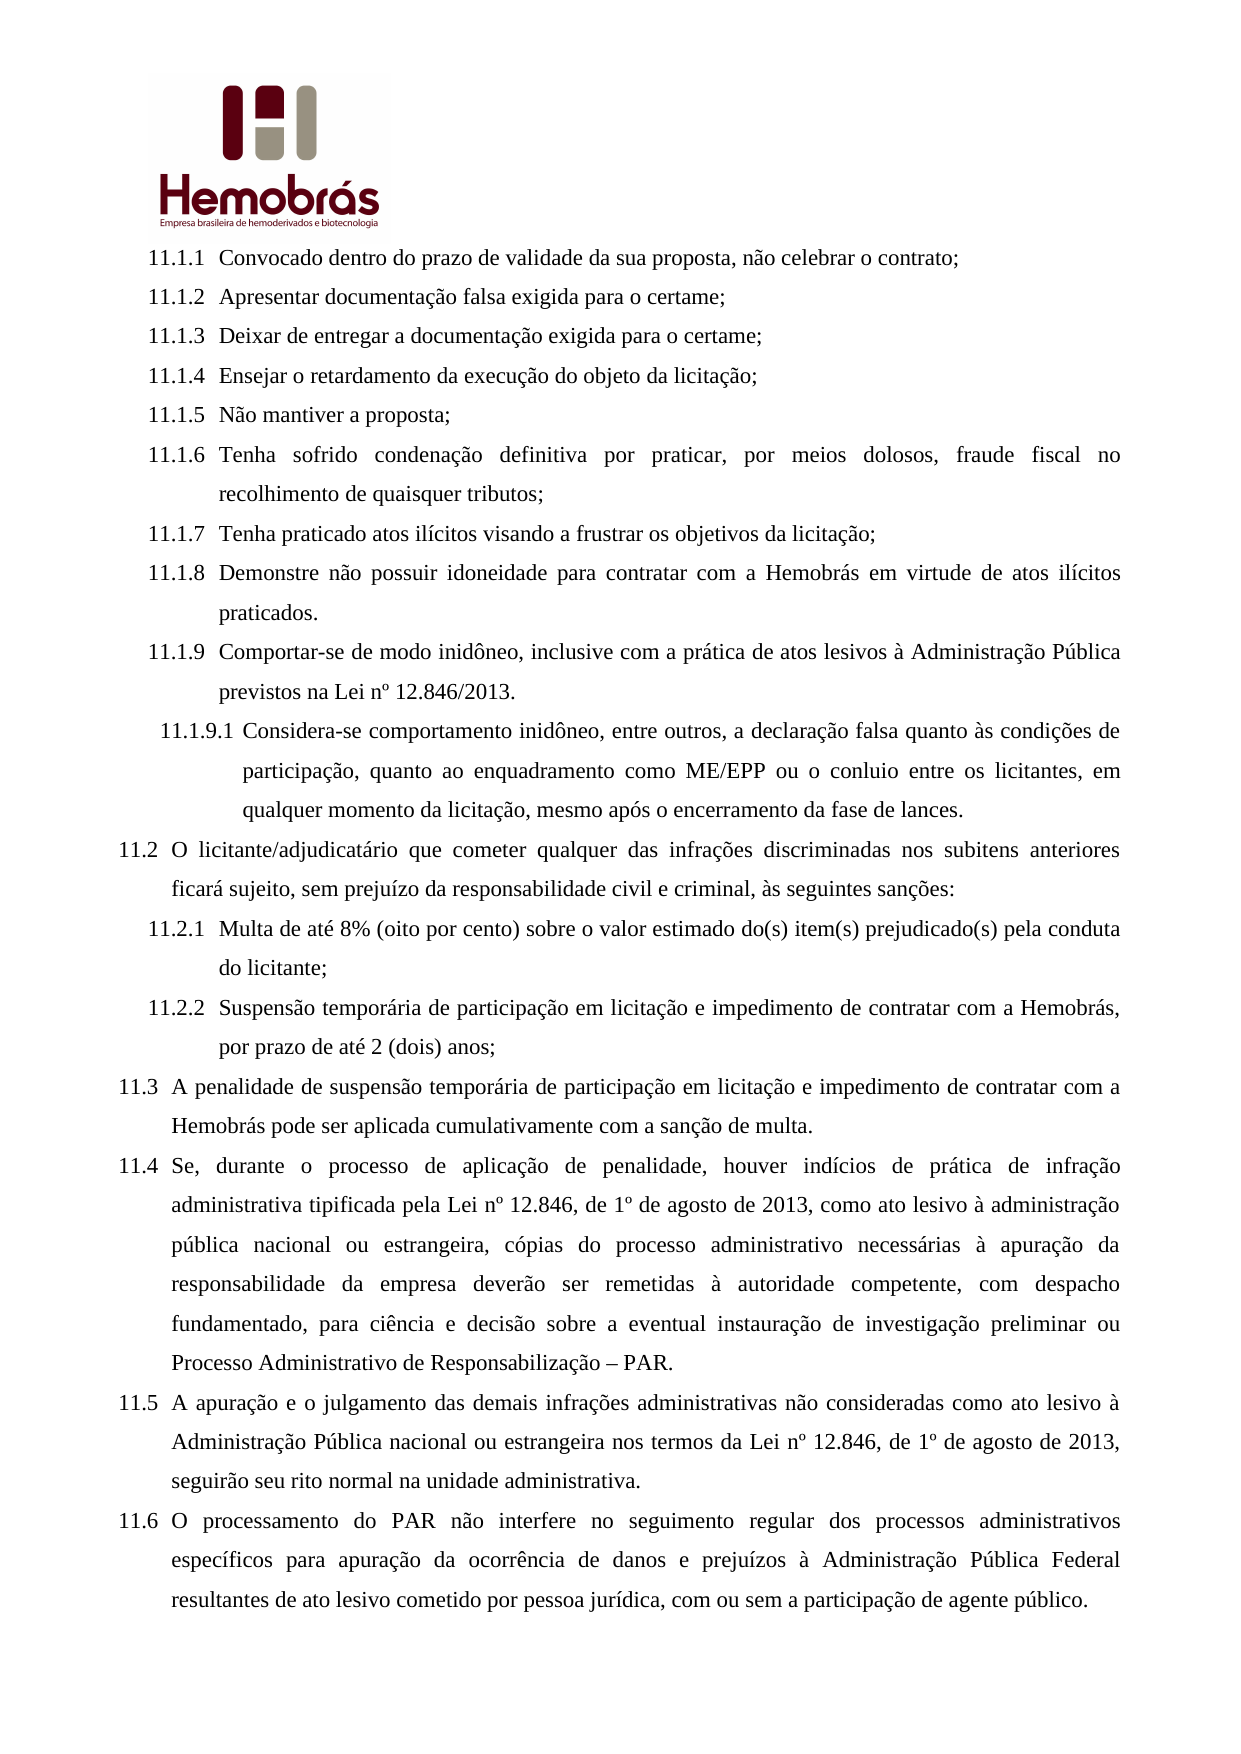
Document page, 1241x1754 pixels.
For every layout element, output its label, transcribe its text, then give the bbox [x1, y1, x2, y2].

list Comportar-se de modo inidôneo, inclusive com a prática de atos lesivos à Administração Pública previstos na Lei nº 12.846/2013. [148, 638, 1122, 704]
picture [147, 73, 392, 244]
list Demonstre não possuir idoneidade para contratar com a Hemobrás em virtude de atos ilícitos praticados. [148, 559, 1122, 625]
list O processamento do PAR não interfere no seguimento regular dos processos administrativos específicos para apuração da ocorrência de danos e prejuízos à Administração Pública Federal resultantes de ato lesivo cometido por pessoa jurídica, com ou sem a participação de agente público. [118, 1507, 1122, 1612]
list Não mantiver a proposta; [148, 402, 1122, 428]
list Convocado dentro do prazo de validade da sua proposta, não celebrar o contrato; [148, 244, 1122, 270]
list A penalidade de suspensão temporária de participação em licitação e impedimento de contratar com a Hemobrás pode ser aplicada cumulativamente com a sanção de multa. [118, 1073, 1122, 1138]
list Suspensão temporária de participação em licitação e impedimento de contratar com a Hemobrás, por prazo de até 2 (dois) anos; [148, 994, 1122, 1059]
list O licitante/adjudicatário que cometer qualquer das infrações discriminadas nos subitens anteriores ficará sujeito, sem prejuízo da responsabilidade civil e criminal, às seguintes sanções: [118, 836, 1122, 902]
list Tenha praticado atos ilícitos visando a frustrar os objetivos da licitação; [148, 520, 1122, 546]
list Deixar de entregar a documentação exigida para o certame; [148, 323, 1122, 349]
list A apuração e o julgamento das demais infrações administrativas não consideradas como ato lesivo à Administração Pública nacional ou estrangeira nos termos da Lei nº 12.846, de 1º de agosto de 2013, seguirão seu rito normal na unidade administrativa. [118, 1388, 1122, 1494]
list Tenha sofrido condenação definitiva por praticar, por meios dolosos, fraude fiscal no recolhimento de quaisquer tributos; [148, 441, 1122, 507]
list Se, durante o processo de aplicação de penalidade, houver indícios de prática de infração administrativa tipificada pela Lei nº 12.846, de 1º de agosto de 2013, como ato lesivo à administração pública nacional ou estrangeira, cópias do processo administrativo necessárias à apuração da responsabilidade da empresa deverão ser remetidas à autoridade competente, com despacho fundamentado, para ciência e decisão sobre a eventual instauração de investigação preliminar ou Processo Administrativo de Responsabilização – PAR. [118, 1152, 1122, 1375]
list Multa de até 8% (oito por cento) sobre o valor estimado do(s) item(s) prejudicado(s) pela conduta do licitante; [148, 915, 1122, 981]
list Considera-se comportamento inidôneo, entre outros, a declaração falsa quanto às condições de participação, quanto ao enquadramento como ME/EPP ou o conluio entre os licitantes, em qualquer momento da licitação, mesmo após o encerramento da fase de lances. [159, 717, 1122, 823]
list Ensejar o retardamento da execução do objeto da licitação; [148, 362, 1122, 388]
list Apresentar documentação falsa exigida para o certame; [148, 283, 1122, 309]
